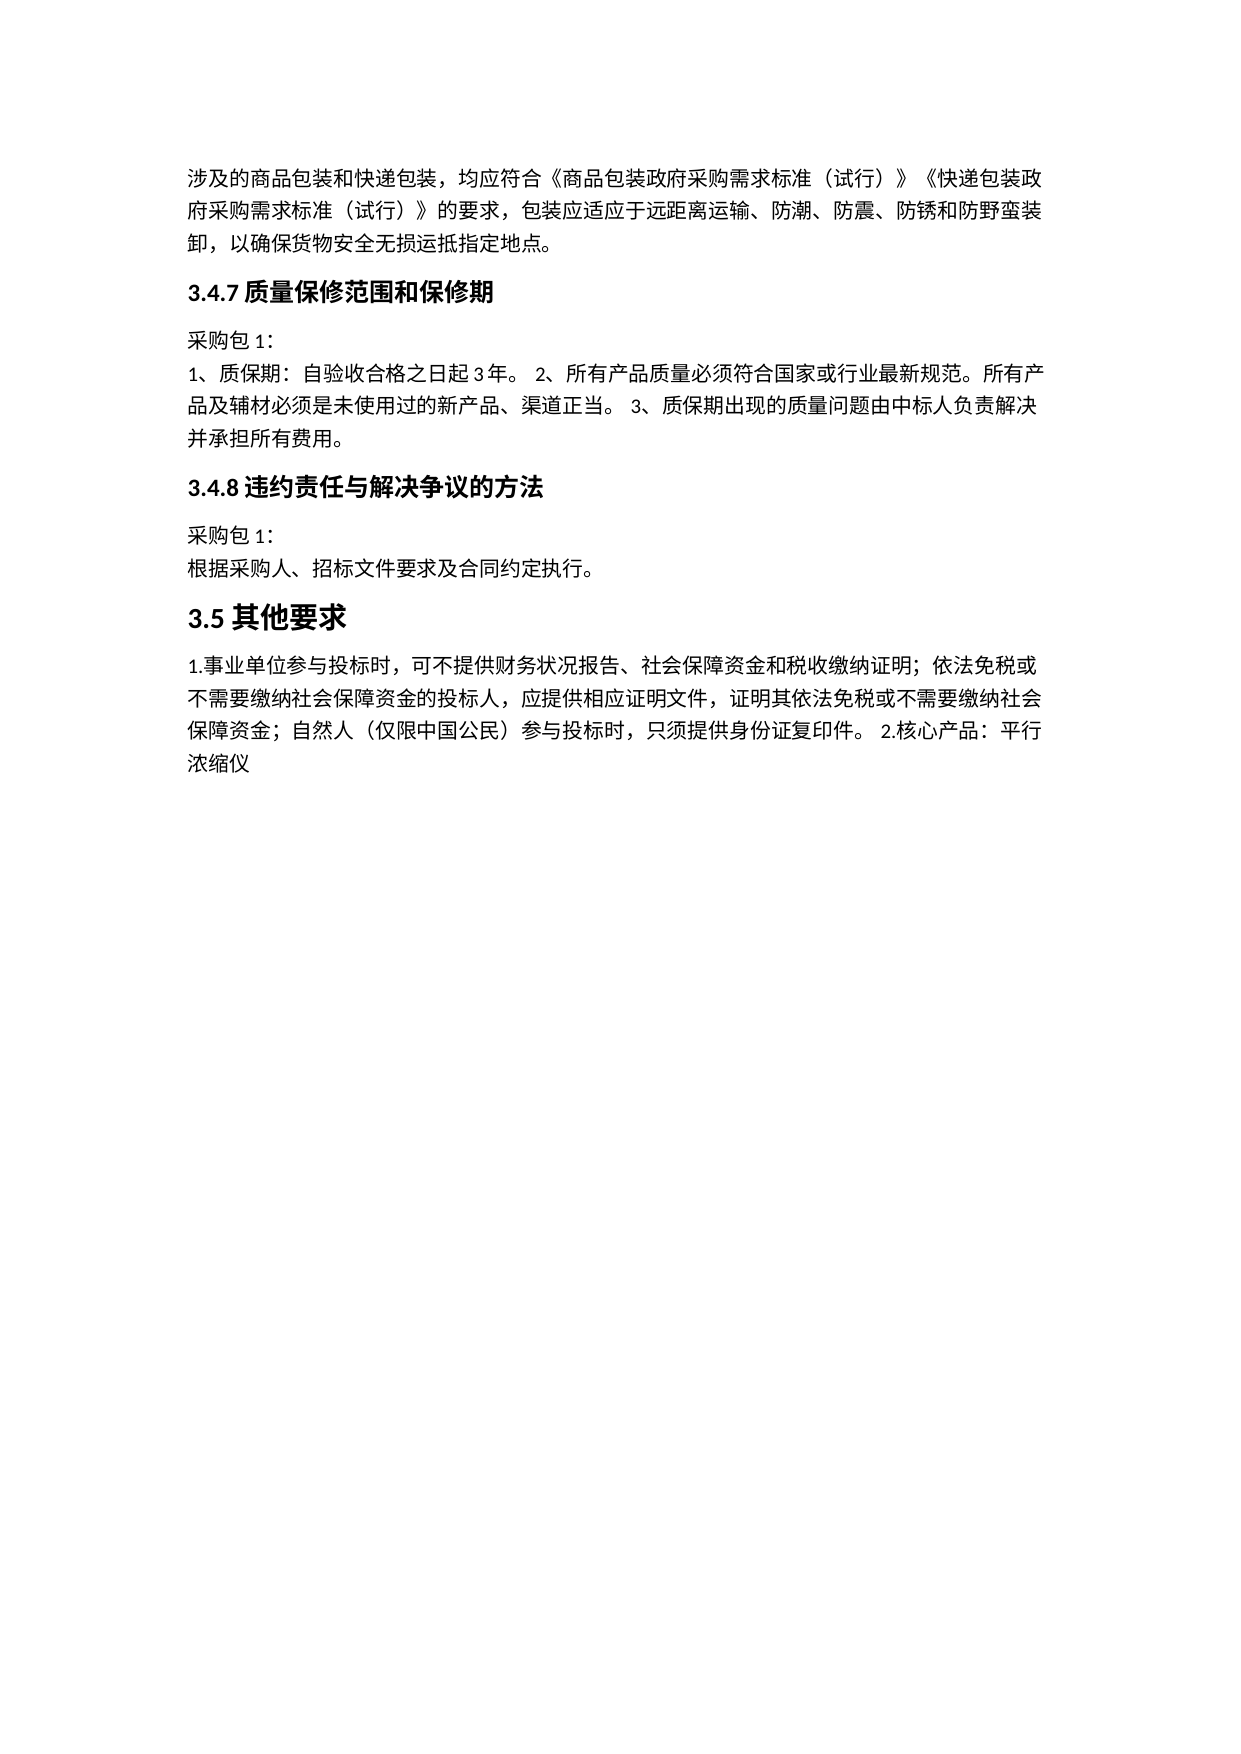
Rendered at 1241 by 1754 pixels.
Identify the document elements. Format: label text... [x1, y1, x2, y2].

text 1、质保期：自验收合格之日起3年。 2、所有产品质量必须符合国家或行业最新规范。所有产品及辅材必须是未使用过的新产品、渠道正当。 3、质保期出现的质量问题由中标人负责解决并承担所有费用。 [187, 357, 1053, 454]
text 采购包1： [187, 519, 1053, 552]
text 3.5其他要求 [187, 584, 1053, 649]
text 涉及的商品包装和快递包装，均应符合《商品包装政府采购需求标准（试行）》《快递包装政府采购需求标准（试行）》的要求，包装应适应于远距离运输、防潮、防震、防锈和防野蛮装卸，以确保货物安全无损运抵指定地点。 [187, 162, 1053, 259]
text 采购包1： [187, 324, 1053, 357]
text 根据采购人、招标文件要求及合同约定执行。 [187, 552, 1053, 584]
text 3.4.7质量保修范围和保修期 [187, 259, 1053, 324]
text 3.4.8违约责任与解决争议的方法 [187, 454, 1053, 519]
text 1.事业单位参与投标时，可不提供财务状况报告、社会保障资金和税收缴纳证明；依法免税或不需要缴纳社会保障资金的投标人，应提供相应证明文件，证明其依法免税或不需要缴纳社会保障资金；自然人（仅限中国公民）参与投标时，只须提供身份证复印件。 2.核心产品：平行浓缩仪 [187, 649, 1053, 779]
